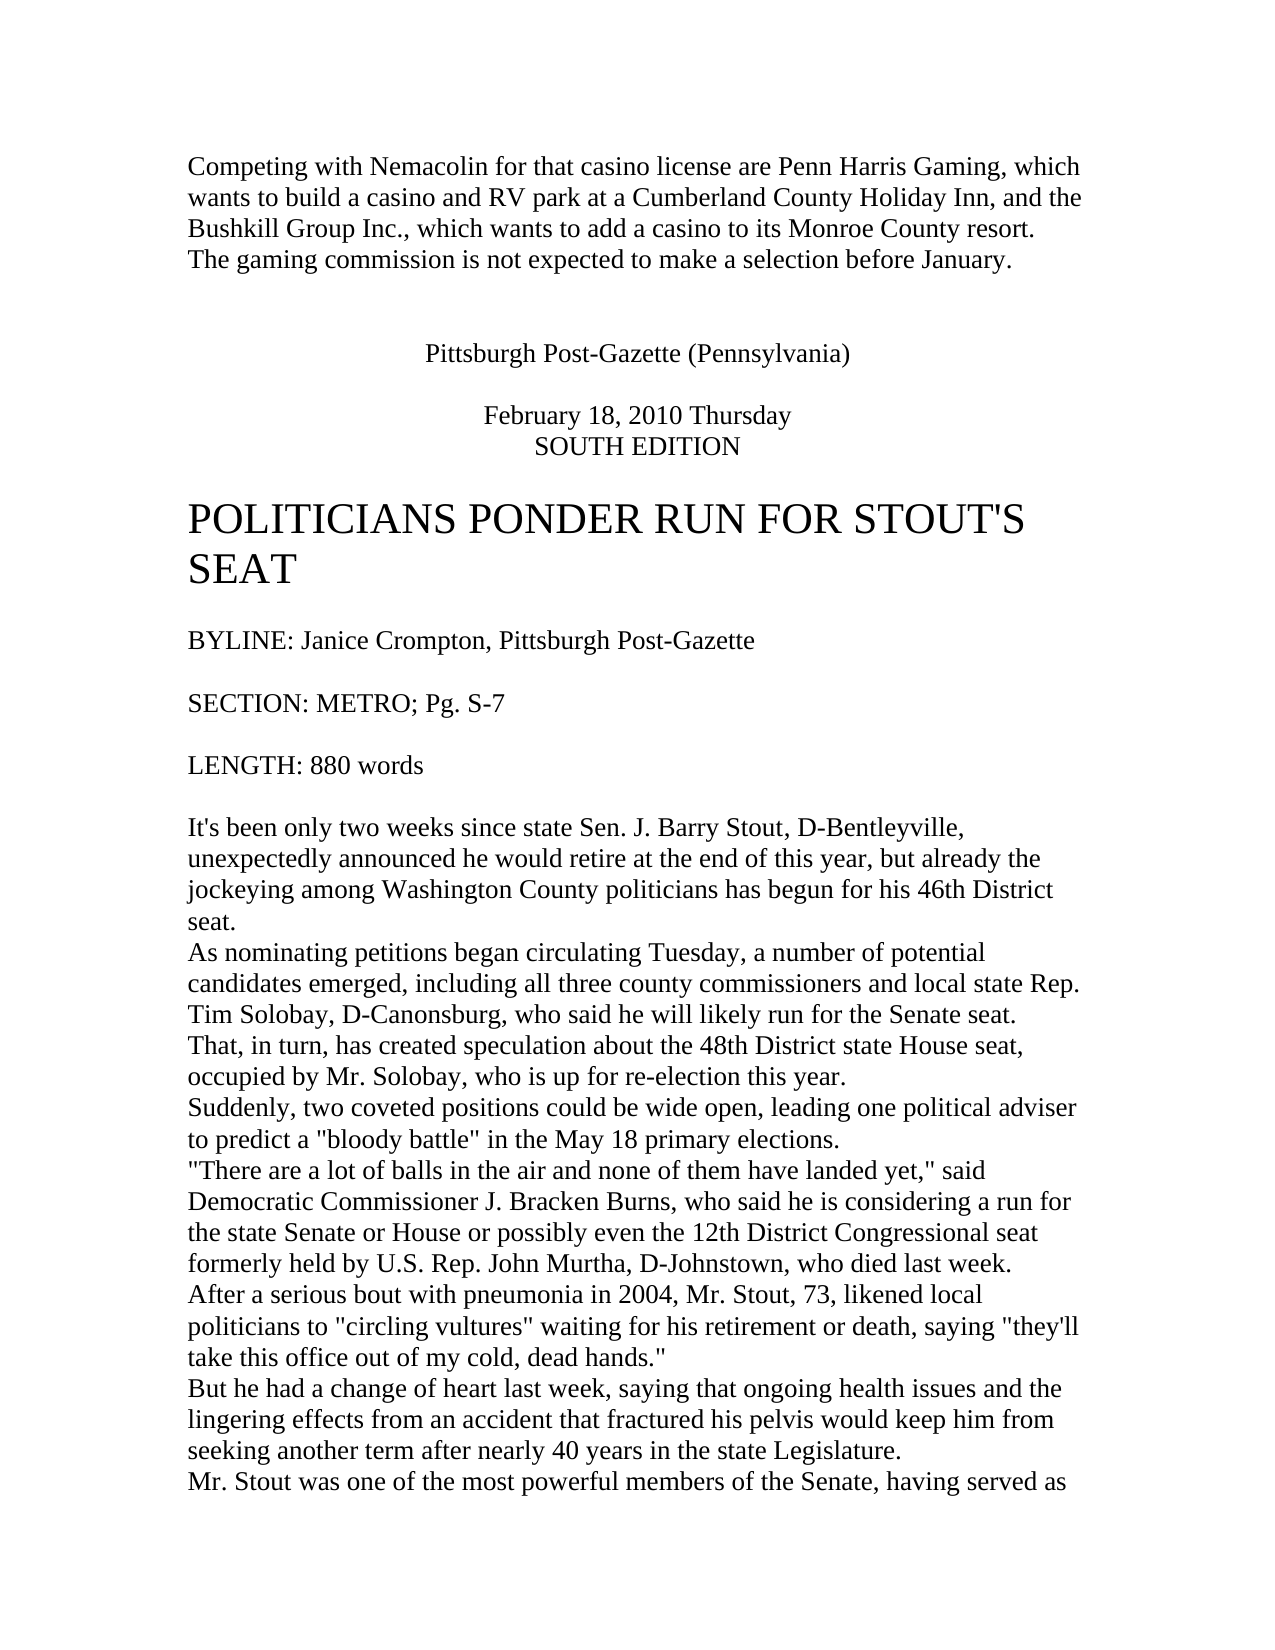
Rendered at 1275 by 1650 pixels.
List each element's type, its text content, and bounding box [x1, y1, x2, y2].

text February 18, 2010 Thursday [187, 399, 1087, 430]
text As nominating petitions began circulating Tuesday, a number of potential candidates emerged, including all three county commissioners and local state Rep. Tim Solobay, D-Canonsburg, who said he will likely run for the Senate seat. [187, 936, 1087, 1029]
text "There are a lot of balls in the air and none of them have landed yet," said Democratic Commissioner J. Bracken Burns, who said he is considering a run for the state Senate or House or possibly even the 12th District Congressional seat formerly held by U.S. Rep. John Murtha, D-Johnstown, who died last week. [187, 1154, 1087, 1278]
text It's been only two weeks since state Sen. J. Barry Stout, D-Bentleyville, unexpectedly announced he would retire at the end of this year, but already the jockeying among Washington County politicians has begun for his 46th District seat. [187, 811, 1087, 936]
text The gaming commission is not expected to make a selection before January. [187, 243, 1087, 274]
text LENGTH: 880 words [187, 749, 1087, 780]
text That, in turn, has created speculation about the 48th District state House seat, occupied by Mr. Solobay, who is up for re-election this year. [187, 1029, 1087, 1092]
text After a serious bout with pneumonia in 2004, Mr. Stout, 73, likened local politicians to "circling vultures" waiting for his retirement or death, saying "they'll take this office out of my cold, dead hands." [187, 1278, 1087, 1372]
text Competing with Nemacolin for that casino license are Penn Harris Gaming, which wants to build a casino and RV park at a Cumberland County Holiday Inn, and the Bushkill Group Inc., which wants to add a casino to its Monroe County resort. [187, 150, 1087, 243]
text Pittsburgh Post-Gazette (Pennsylvania) [187, 337, 1087, 368]
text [187, 1465, 1087, 1496]
text SECTION: METRO; Pg. S-7 [187, 687, 1087, 718]
text POLITICIANS PONDER RUN FOR STOUT'S SEAT [187, 493, 1087, 593]
text Suddenly, two coveted positions could be wide open, leading one political adviser to predict a "bloody battle" in the May 18 primary elections. [187, 1092, 1087, 1154]
text SOUTH EDITION [187, 430, 1087, 461]
text BYLINE: Janice Crompton, Pittsburgh Post-Gazette [187, 624, 1087, 656]
text But he had a change of heart last week, saying that ongoing health issues and the lingering effects from an accident that fractured his pelvis would keep him from seeking another term after nearly 40 years in the state Legislature. [187, 1372, 1087, 1465]
